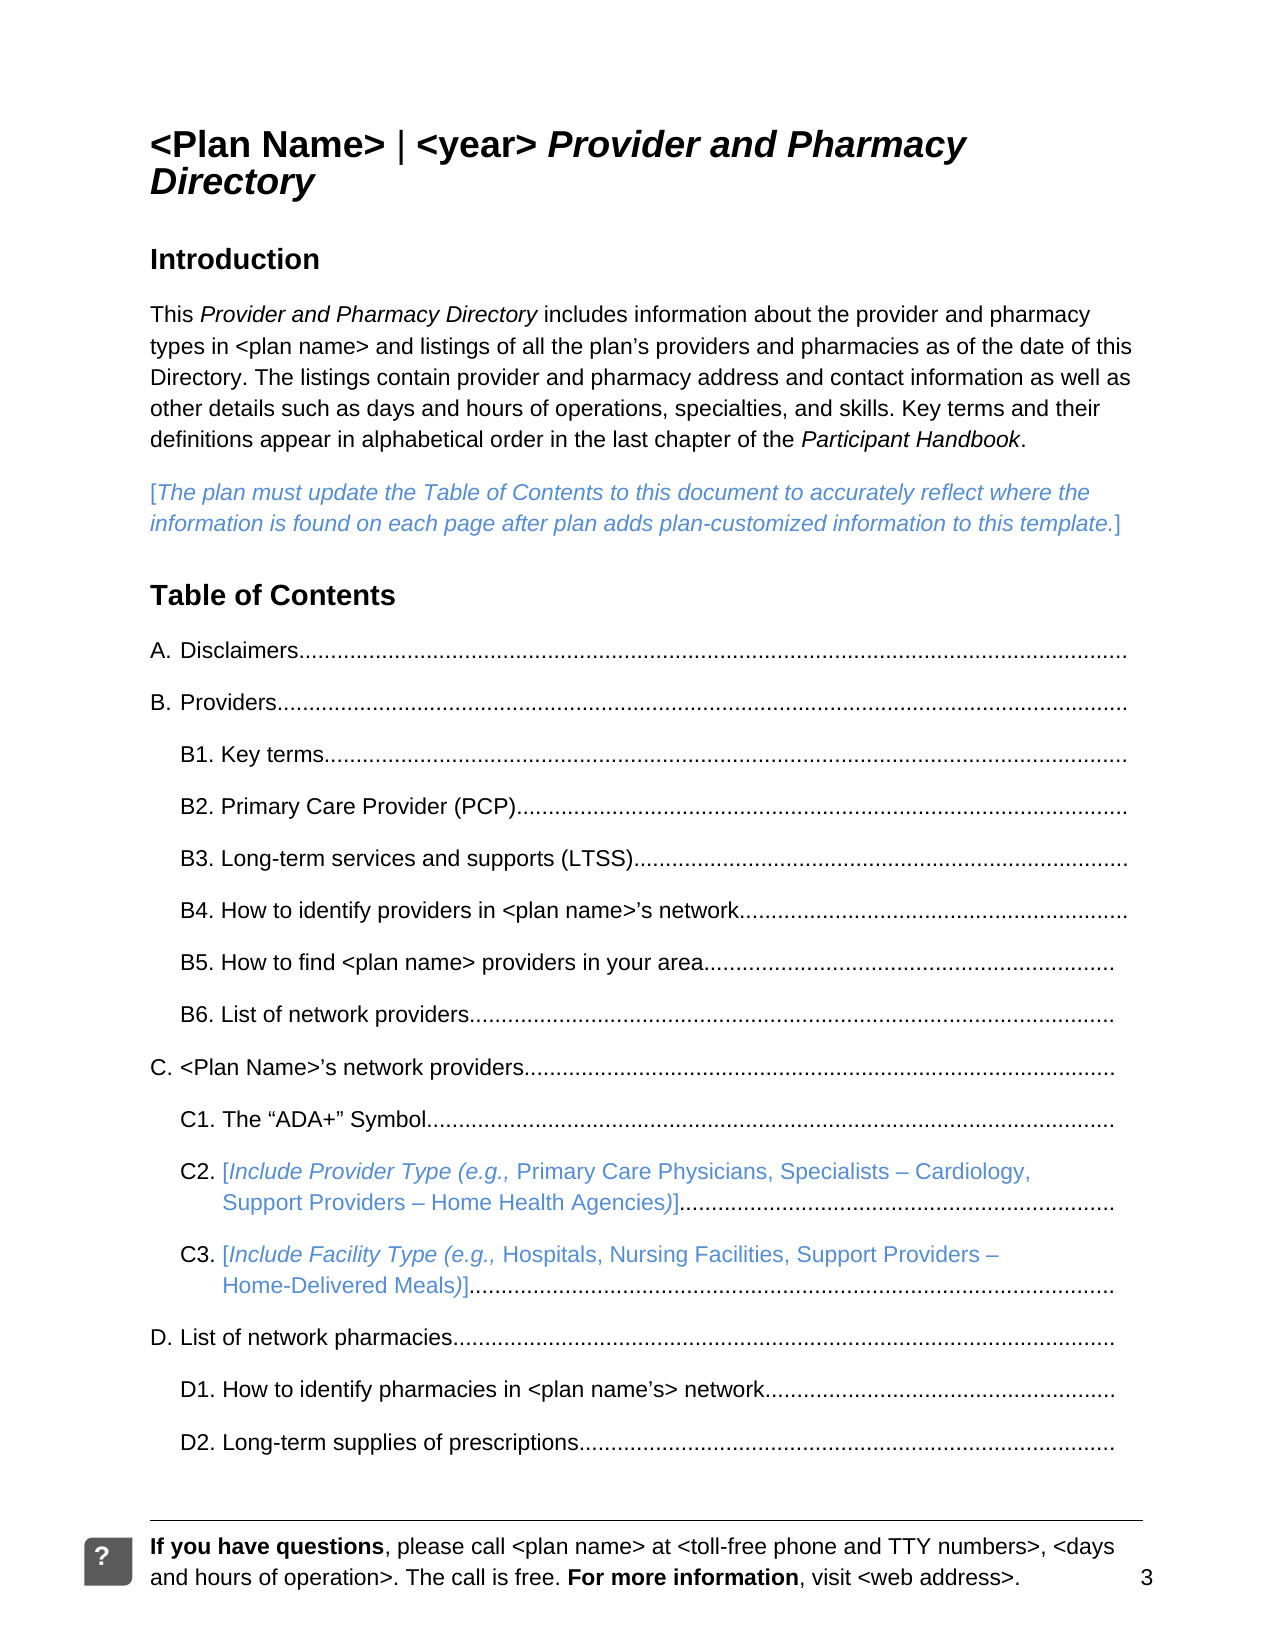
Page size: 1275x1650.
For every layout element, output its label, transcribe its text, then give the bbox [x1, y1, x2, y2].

text Introduction [150, 239, 1143, 277]
text This Provider and Pharmacy Directory includes information about the provider and pharmacy types in <plan name> and listings of all the plan’s providers and pharmacies as of the date of this Directory. The listings contain provider and pharmacy address and contact information as well as other details such as days and hours of operations, specialties, and skills. Key terms and their definitions appear in alphabetical order in the last chapter of the Participant Handbook. [150, 298, 1143, 454]
text [The plan must update the Table of Contents to this document to accurately reflect where the information is found on each page after plan adds plan-customized information to this template.] [150, 475, 1143, 537]
title <Plan Name> | <year> Provider and Pharmacy Directory [150, 127, 1143, 202]
